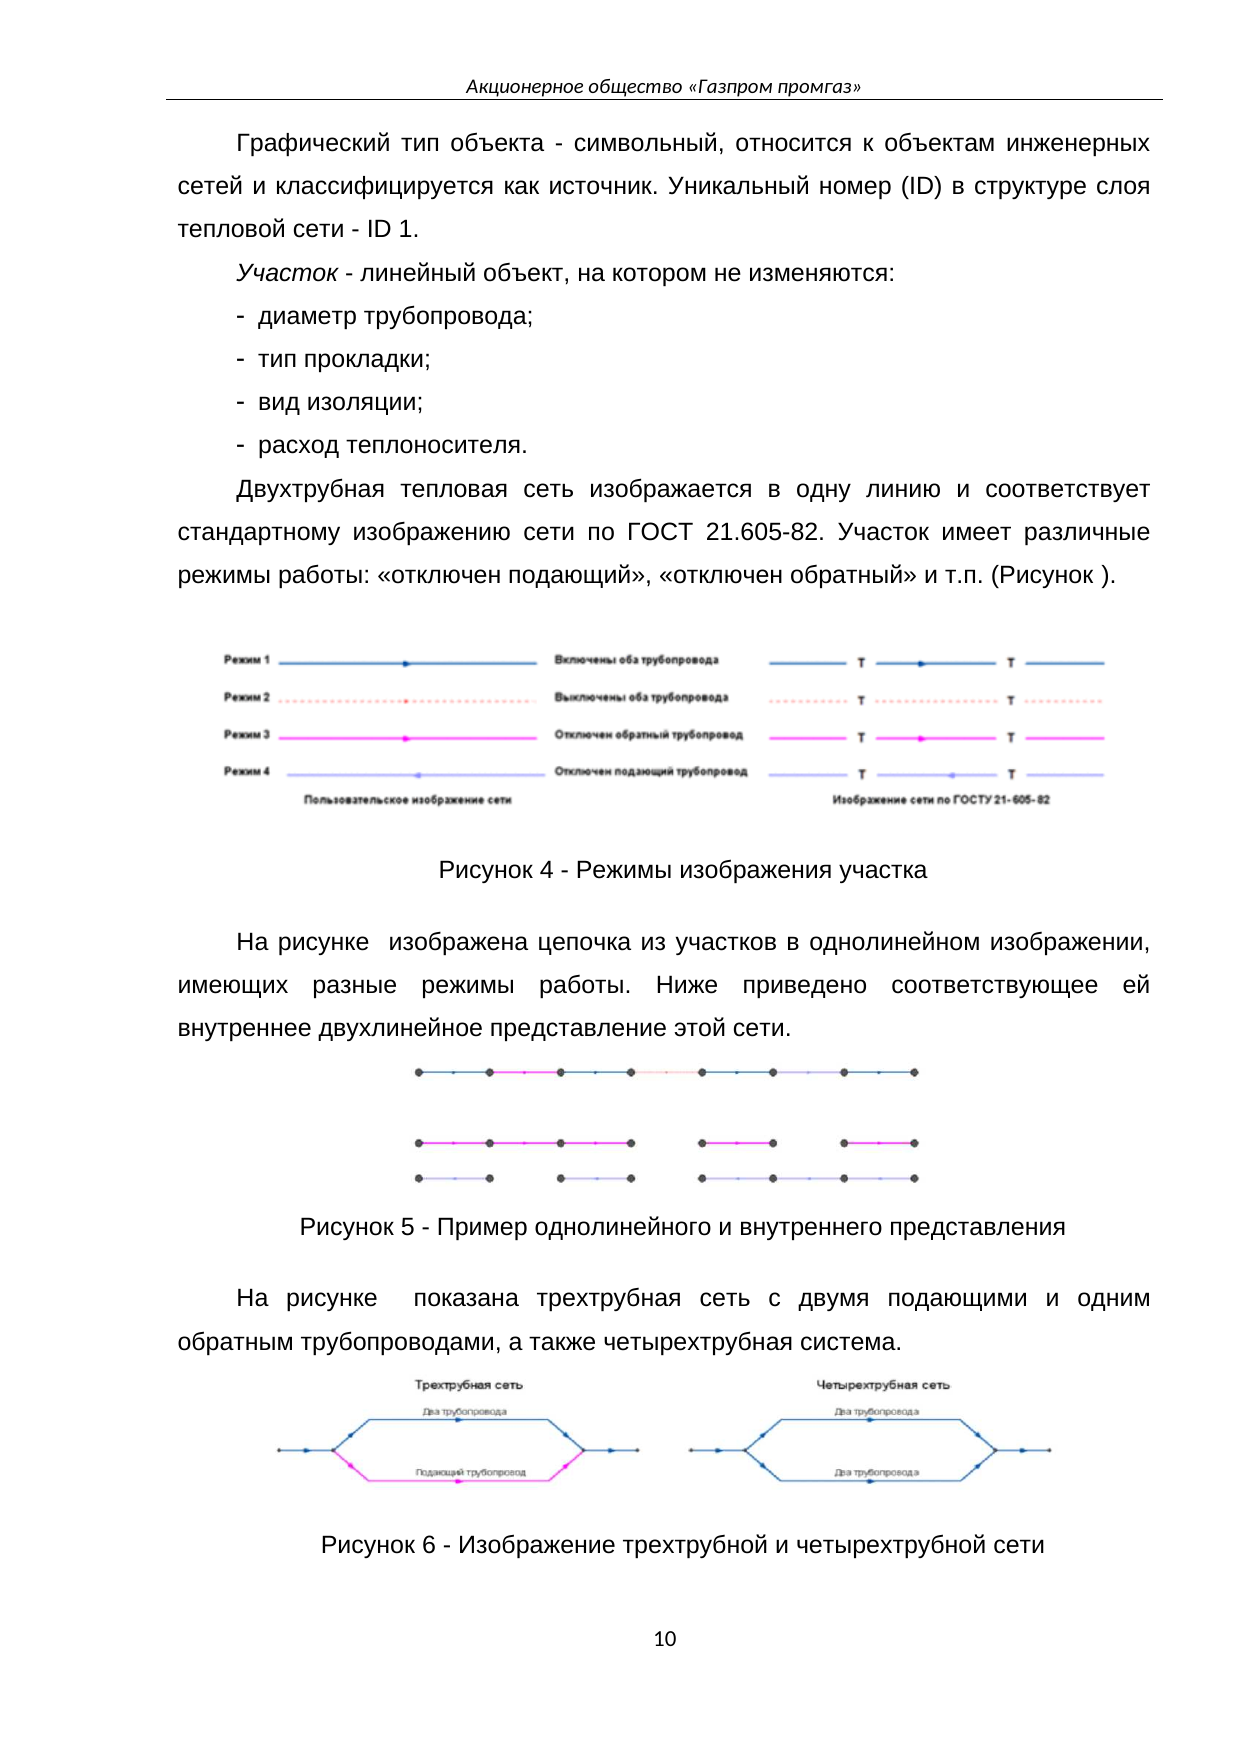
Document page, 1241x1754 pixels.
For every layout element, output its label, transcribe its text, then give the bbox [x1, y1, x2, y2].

text диаметр трубопровода; [236, 301, 1152, 329]
text На рисунке 5 изображена цепочка из участков в однолинейном изображении, имеющих разные режимы работы. Ниже приведено соответствующее ей внутреннее двухлинейное представление этой сети. [177, 927, 1152, 1042]
text тип прокладки; [236, 344, 1152, 373]
text вид изоляции; [236, 387, 1152, 416]
picture [269, 1369, 1060, 1506]
text Двухтрубная тепловая сеть изображается в одну линию и соответствует стандартному изображению сети по ГОСТ 21.605-82. Участок имеет различные режимы работы: «отключен подающий», «отключен обратный» и т.п. (Рисунок 4). [177, 474, 1152, 589]
text Рисунок 6 - Изображение трехтрубной и четырехтрубной сети [214, 1530, 1152, 1559]
text Участок - линейный объект, на котором не изменяются: [177, 258, 1152, 286]
text Рисунок 4 - Режимы изображения участка [214, 855, 1152, 884]
picture [397, 1056, 932, 1187]
text расход теплоносителя. [236, 430, 1152, 459]
text На рисунке 6 показана трехтрубная сеть с двумя подающими и одним обратным трубопроводами, а также четырехтрубная система. [177, 1283, 1152, 1355]
text Графический тип объекта - символьный, относится к объектам инженерных сетей и классифицируется как источник. Уникальный номер (ID) в структуре слоя тепловой сети - ID 1. [177, 128, 1152, 243]
text Рисунок 5 - Пример однолинейного и внутреннего представления [214, 1212, 1152, 1240]
